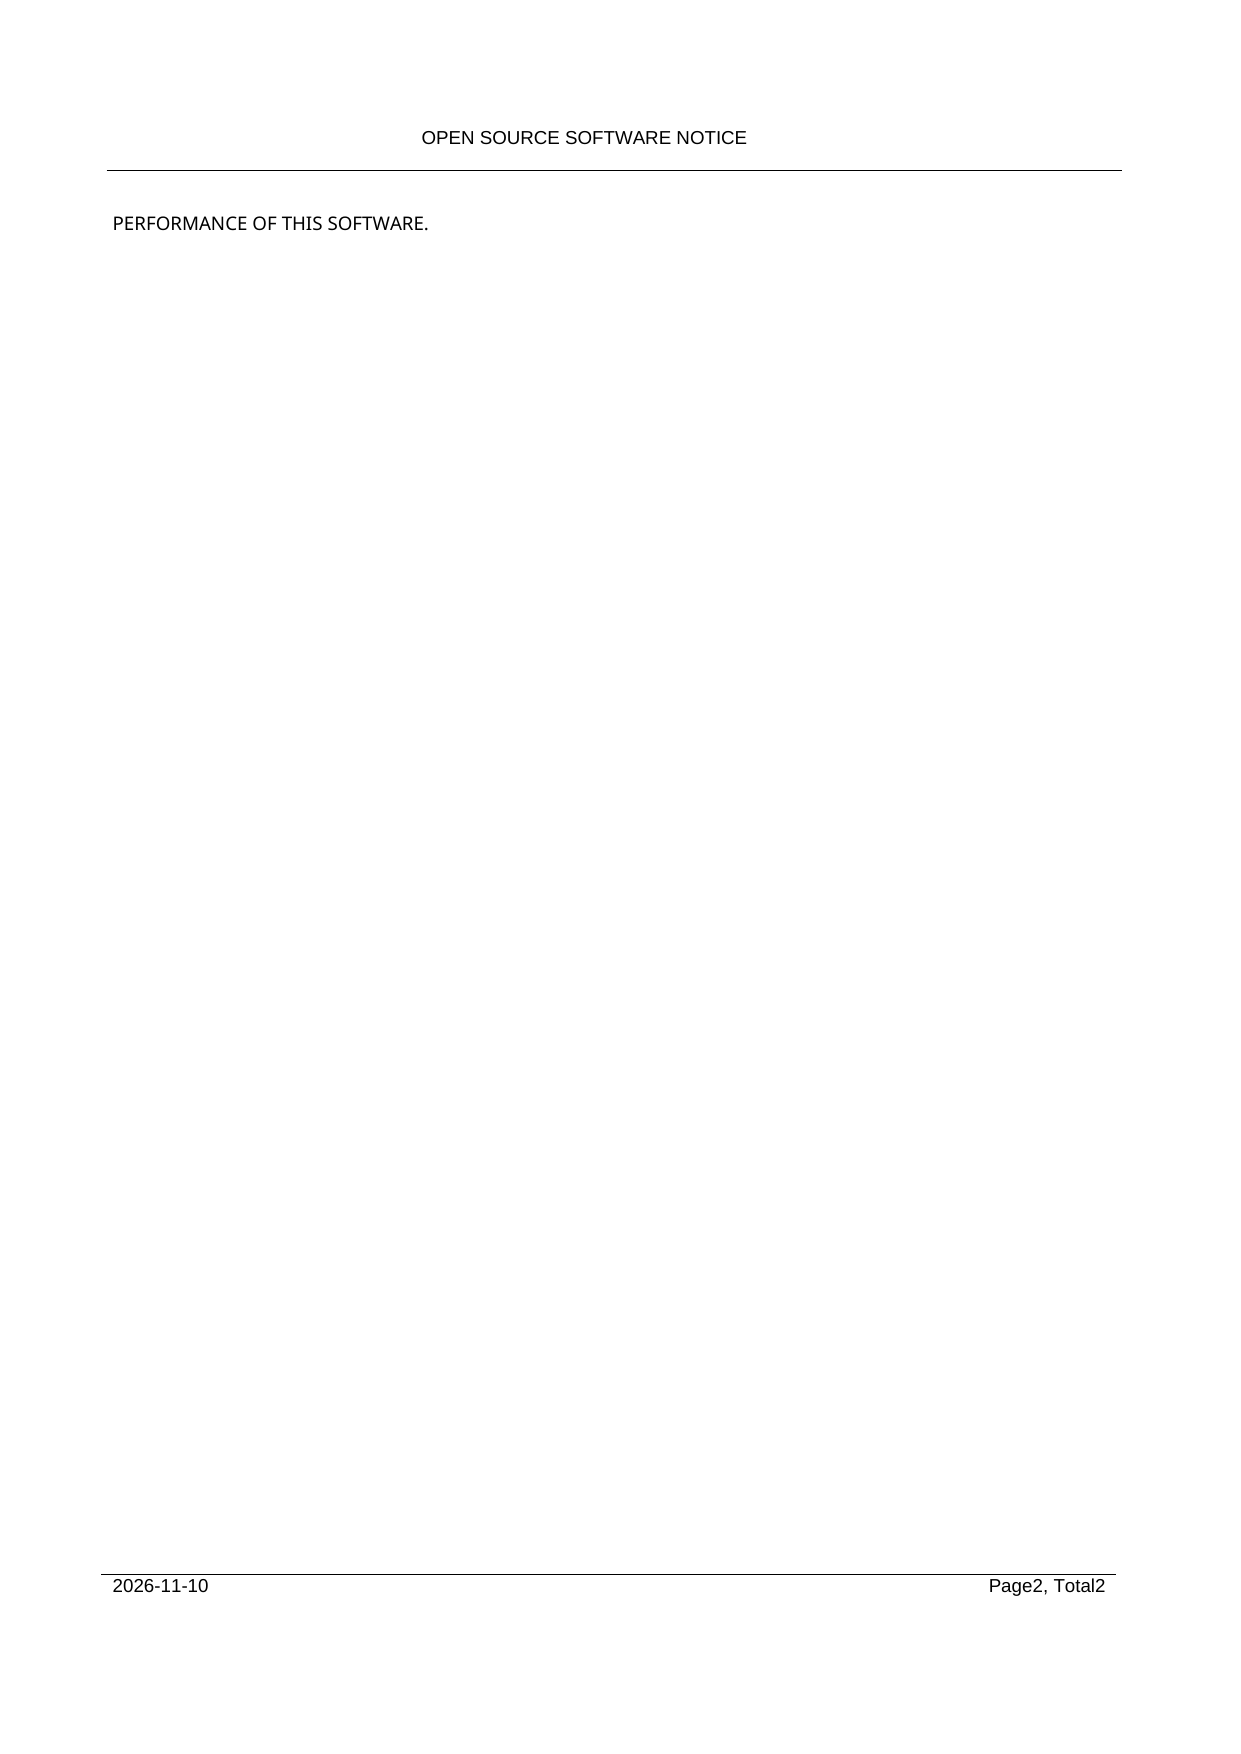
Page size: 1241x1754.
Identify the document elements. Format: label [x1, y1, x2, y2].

text [112, 206, 1128, 239]
